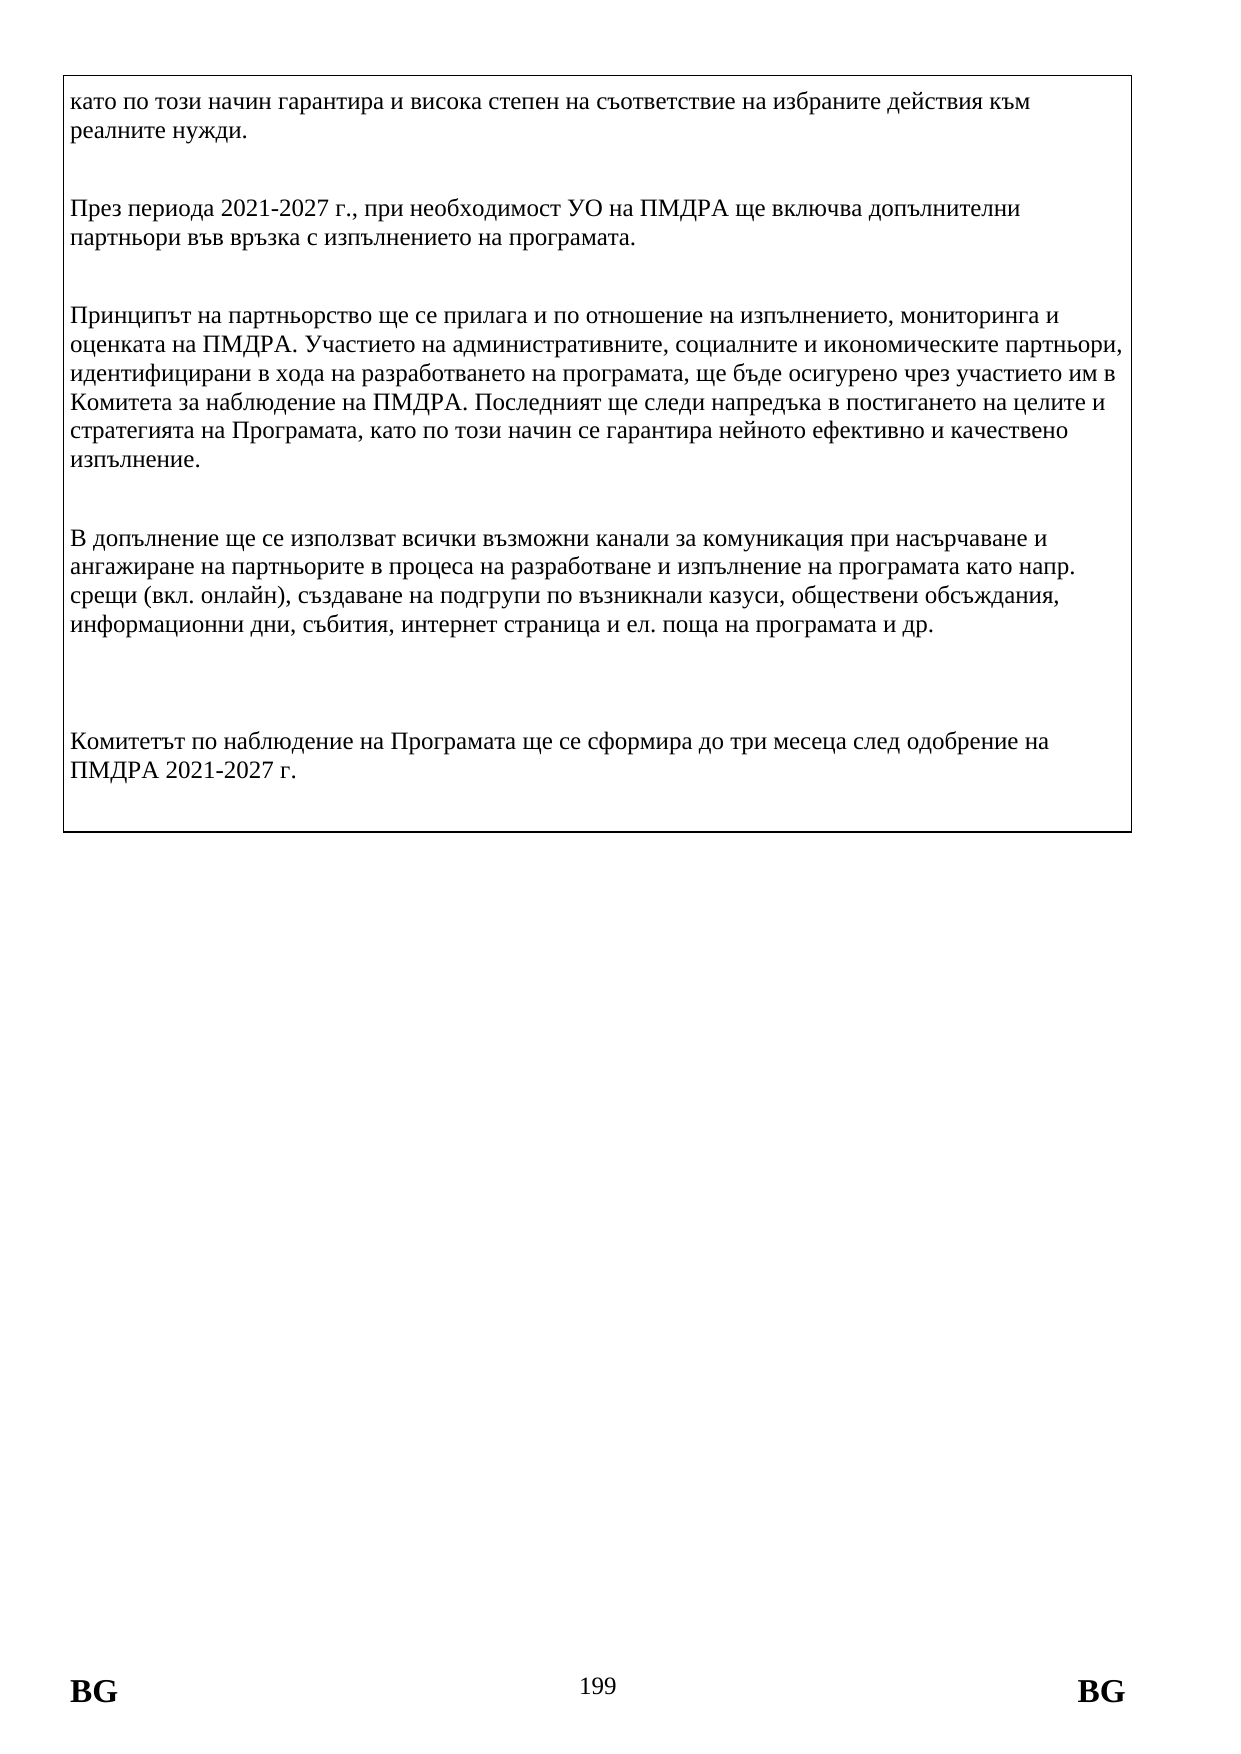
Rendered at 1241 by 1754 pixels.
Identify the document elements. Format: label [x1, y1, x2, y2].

table_header [64, 76, 1131, 831]
